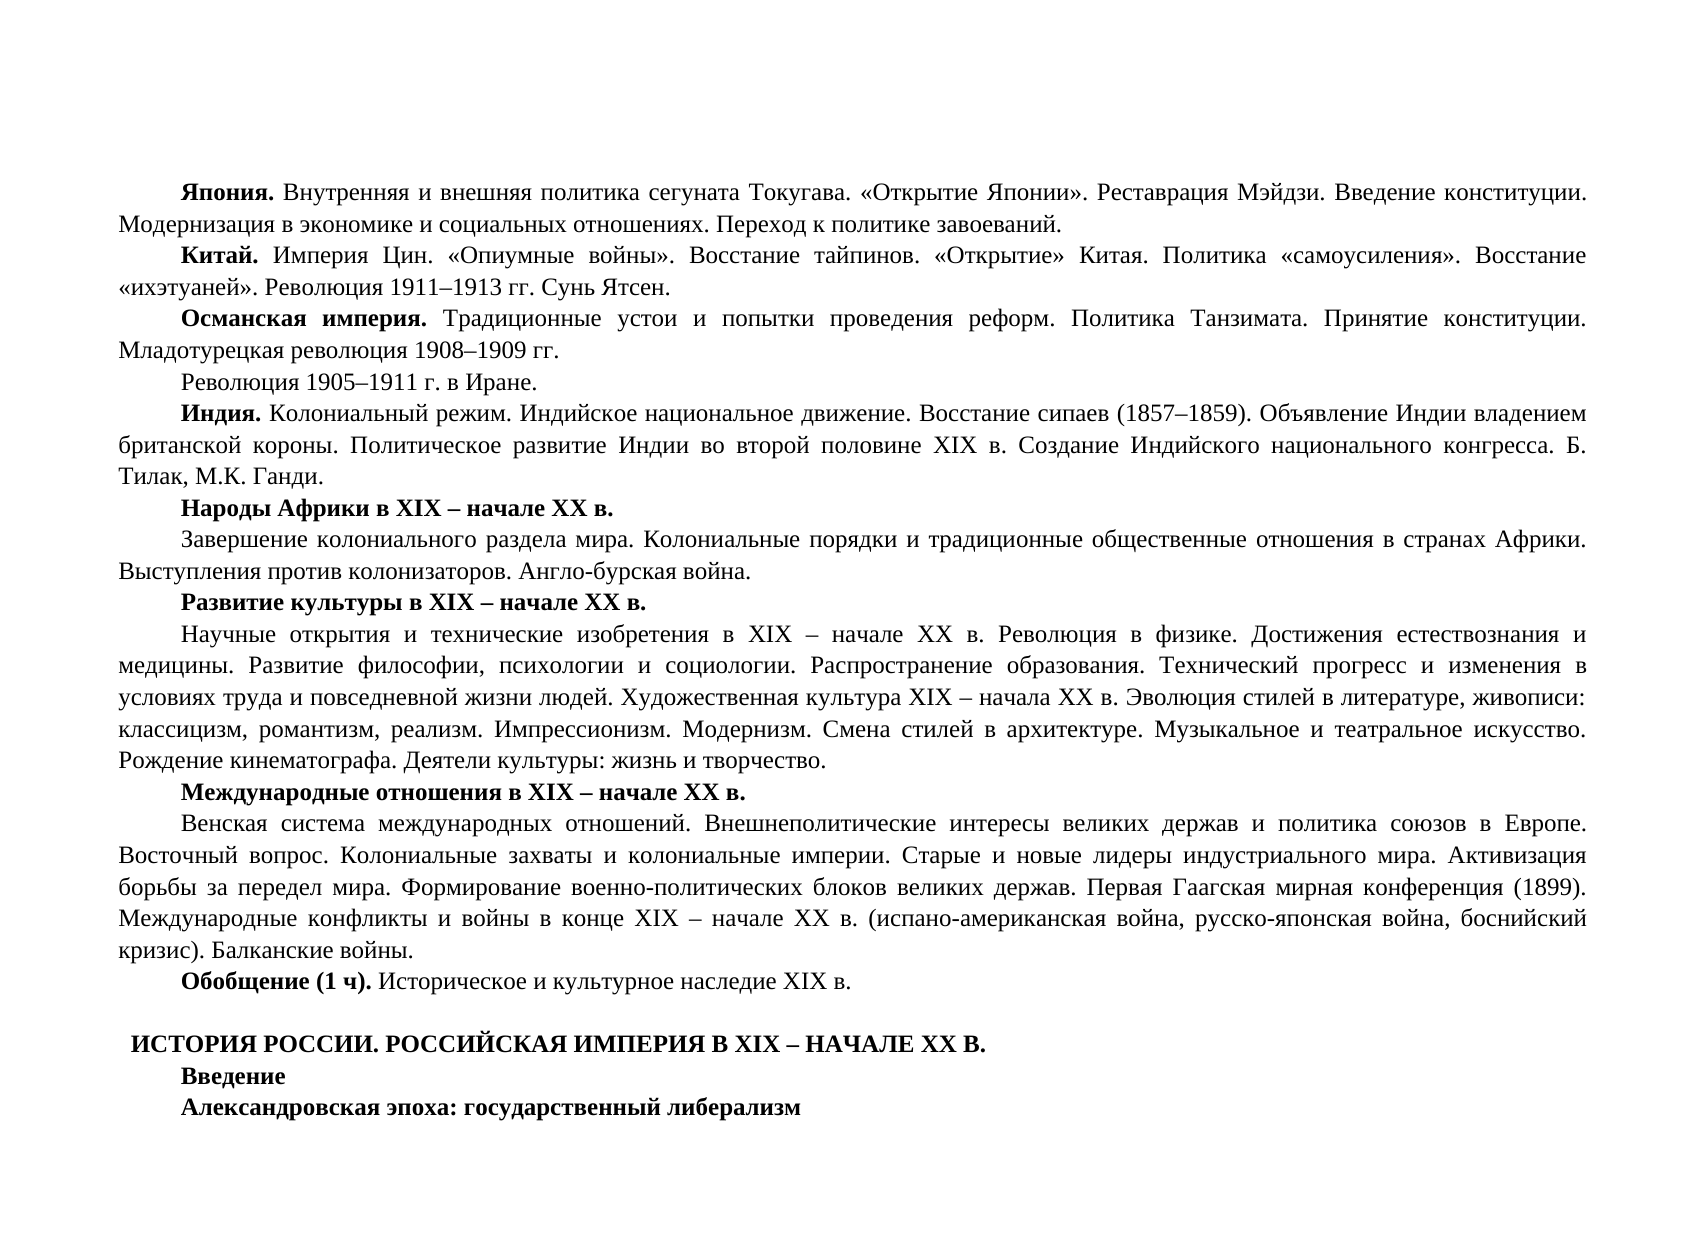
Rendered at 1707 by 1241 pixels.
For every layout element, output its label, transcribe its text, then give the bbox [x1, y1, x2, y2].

text Венская система международных отношений. Внешнеполитические интересы великих держав и политика союзов в Европе. Восточный вопрос. Колониальные захваты и колониальные империи. Старые и новые лидеры индустриального мира. Активизация борьбы за передел мира. Формирование военно-политических блоков великих держав. Первая Гаагская мирная конференция (1899). Международные конфликты и войны в конце XIX – начале ХХ в. (испано-американская война, русско-японская война, боснийский кризис). Балканские войны. [118, 808, 1588, 963]
text Китай. Империя Цин. «Опиумные войны». Восстание тайпинов. «Открытие» Китая. Политика «самоусиления». Восстание «ихэтуаней». Революция 1911–1913 гг. Сунь Ятсен. [118, 240, 1588, 301]
text Введение [118, 1061, 1588, 1090]
text ИСТОРИЯ РОССИИ. РОССИЙСКАЯ ИМПЕРИЯ В XIX – НАЧАЛЕ XX В. [131, 1029, 1588, 1058]
text Развитие культуры в XIX – начале ХХ в. [118, 587, 1588, 616]
text Обобщение (1 ч). Историческое и культурное наследие XIX в. [118, 966, 1588, 995]
text Международные отношения в XIX – начале XX в. [118, 777, 1588, 806]
text Народы Африки в ХIХ – начале ХХ в. [118, 493, 1588, 522]
text Япония. Внутренняя и внешняя политика сегуната Токугава. «Открытие Японии». Реставрация Мэйдзи. Введение конституции. Модернизация в экономике и социальных отношениях. Переход к политике завоеваний. [118, 177, 1588, 237]
text Османская империя. Традиционные устои и попытки проведения реформ. Политика Танзимата. Принятие конституции. Младотурецкая революция 1908–1909 гг. [118, 303, 1588, 364]
text Александровская эпоха: государственный либерализм [118, 1092, 1588, 1121]
text Индия. Колониальный режим. Индийское национальное движение. Восстание сипаев (1857–1859). Объявление Индии владением британской короны. Политическое развитие Индии во второй половине XIX в. Создание Индийского национального конгресса. Б. Тилак, М.К. Ганди. [118, 398, 1588, 490]
text Завершение колониального раздела мира. Колониальные порядки и традиционные общественные отношения в странах Африки. Выступления против колонизаторов. Англо-бурская война. [118, 524, 1588, 585]
text Революция 1905–1911 г. в Иране. [118, 367, 1588, 395]
text Научные открытия и технические изобретения в XIX – начале ХХ в. Революция в физике. Достижения естествознания и медицины. Развитие философии, психологии и социологии. Распространение образования. Технический прогресс и изменения в условиях труда и повседневной жизни людей. Художественная культура XIX – начала ХХ в. Эволюция стилей в литературе, живописи: классицизм, романтизм, реализм. Импрессионизм. Модернизм. Смена стилей в архитектуре. Музыкальное и театральное искусство. Рождение кинематографа. Деятели культуры: жизнь и творчество. [118, 619, 1588, 774]
